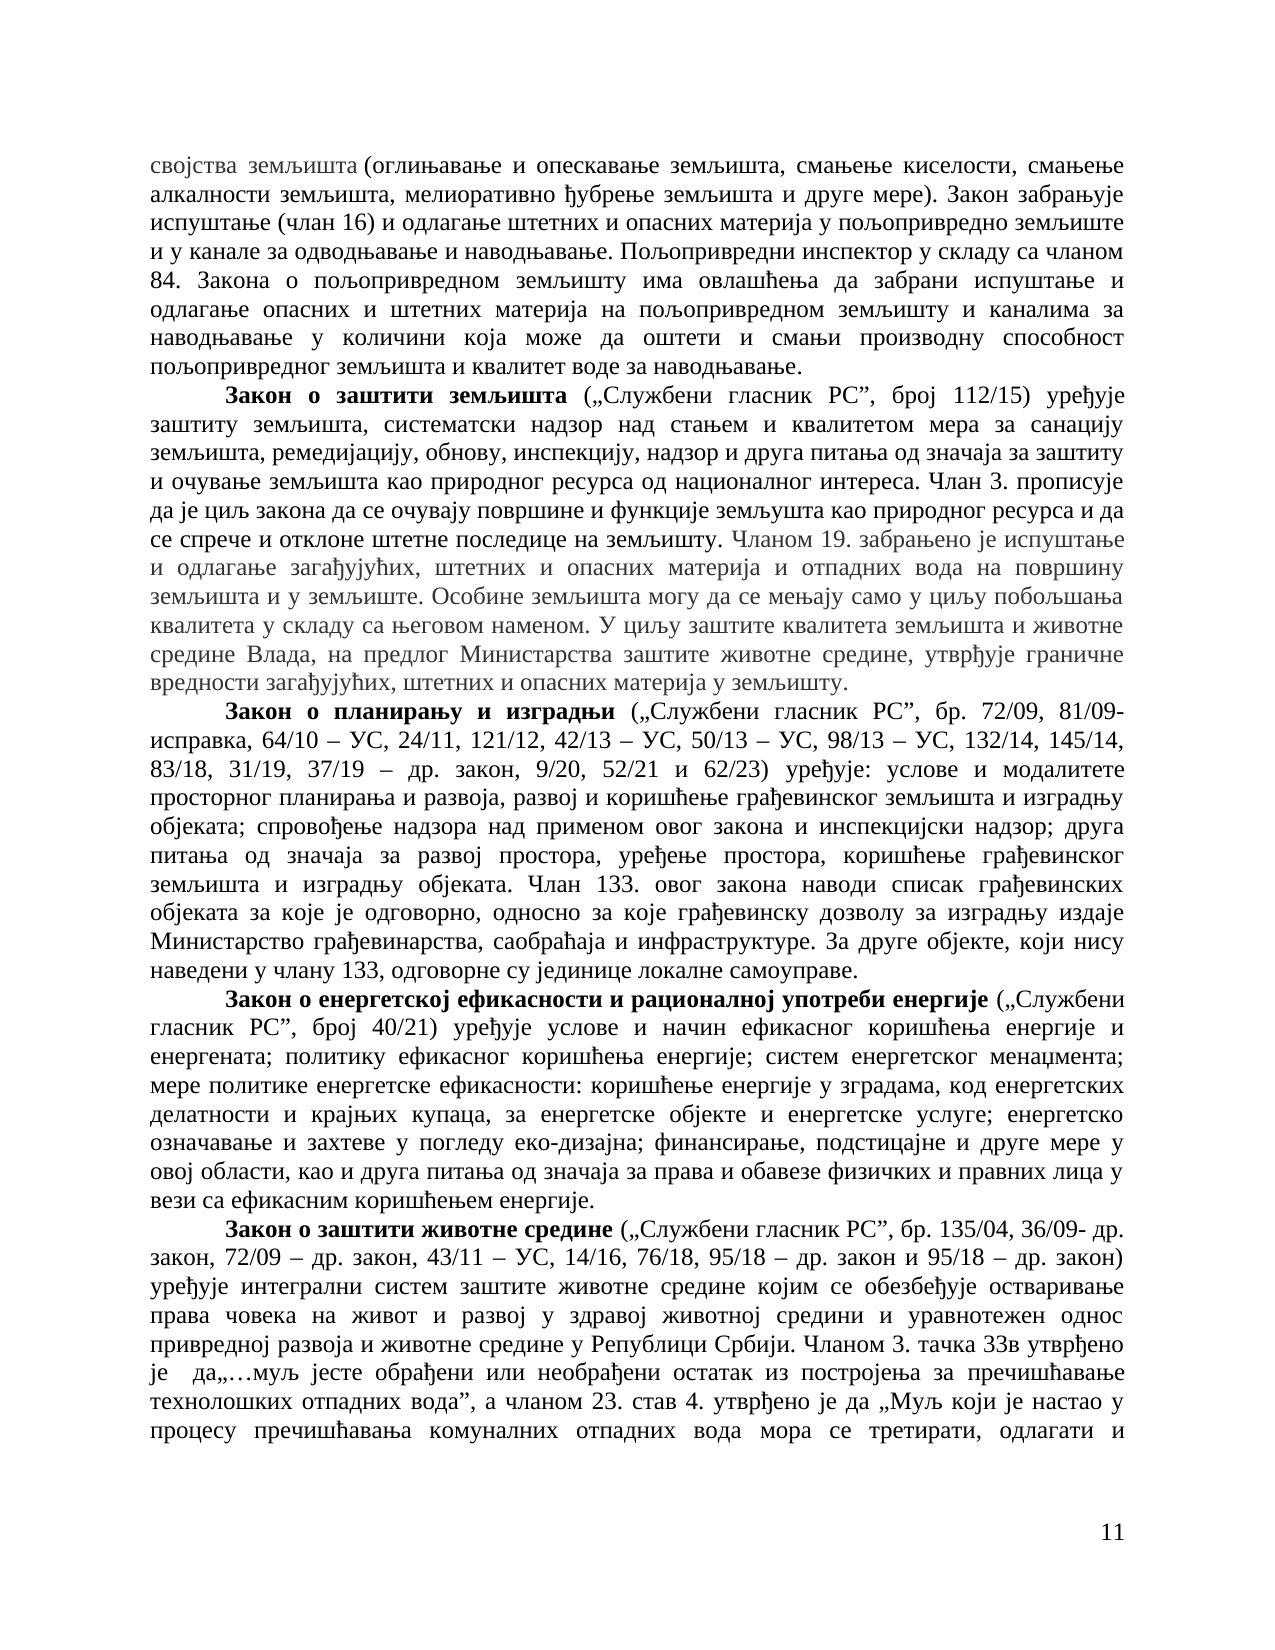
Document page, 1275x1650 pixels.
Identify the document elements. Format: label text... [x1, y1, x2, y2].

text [150, 1214, 1125, 1444]
text Закон о планирању и изградњи („Службени гласник РС”, бр. 72/09, 81/09-исправка, 64/10 – УС, 24/11, 121/12, 42/13 – УС, 50/13 – УС, 98/13 – УС, 132/14, 145/14, 83/18, 31/19, 37/19 – др. закон, 9/20, 52/21 и 62/23) уређује: услове и модалитете просторног планирања и развоја, развој и коришћење грађевинског земљишта и изградњу објеката; спровођење надзора над применом овог закона и инспекцијски надзор; друга питања од значаја за развој простора, уређење простора, коришћење грађевинског земљишта и изградњу објеката. Члан 133. овог закона наводи списак грађевинских објеката за које је одговорно, односно за које грађевинску дозволу за изградњу издаје Министарство грађевинарства, саобраћаја и инфраструктуре. За друге објекте, који нису наведени у члану 133, одговорне су јединице локалне самоуправе. [150, 696, 1125, 984]
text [150, 150, 1125, 380]
text Закон о заштити земљишта („Службени гласник РС”, број 112/15) уређује заштиту земљишта, систематски надзор над стањем и квалитетом мера за санацију земљишта, ремедијацију, обнову, инспекцију, надзор и друга питања од значаја за заштиту и очување земљишта као природног ресурса од националног интереса. Члан 3. прописује да је циљ закона да се очувају површине и функције земљушта као природног ресурса и да се спрече и отклоне штетне последице на земљишту. Чланом 19. забрањено је испуштање и одлагање загађујућих, штетних и опасних материја и отпадних вода на површину земљишта и у земљиште. Особине земљишта могу да се мењају само у циљу побољшања квалитета у складу са његовом наменом. У циљу заштите квалитета земљишта и животне средине Влада, на предлог Министарства заштите животне средине, утврђује граничне вредности загађујућих, штетних и опасних материја у земљишту. [150, 380, 1125, 696]
text Закон о енергетској ефикасности и рационалној употреби енергије („Службени гласник РС”, број 40/21) уређује услове и начин ефикасног коришћења енергије и енергената; политику ефикасног коришћења енергије; систем енергетског менаџмента; мере политике енергетске ефикасности: коришћење енергије у зградама, код енергетских делатности и крајњих купаца, за енергетске објекте и енергетске услуге; енергетско означавање и захтеве у погледу еко-дизајна; финансирање, подстицајне и друге мере у овој области, као и друга питања од значаја за права и обавезе физичких и правних лица у вези са ефикасним коришћењем енергије. [150, 984, 1125, 1214]
